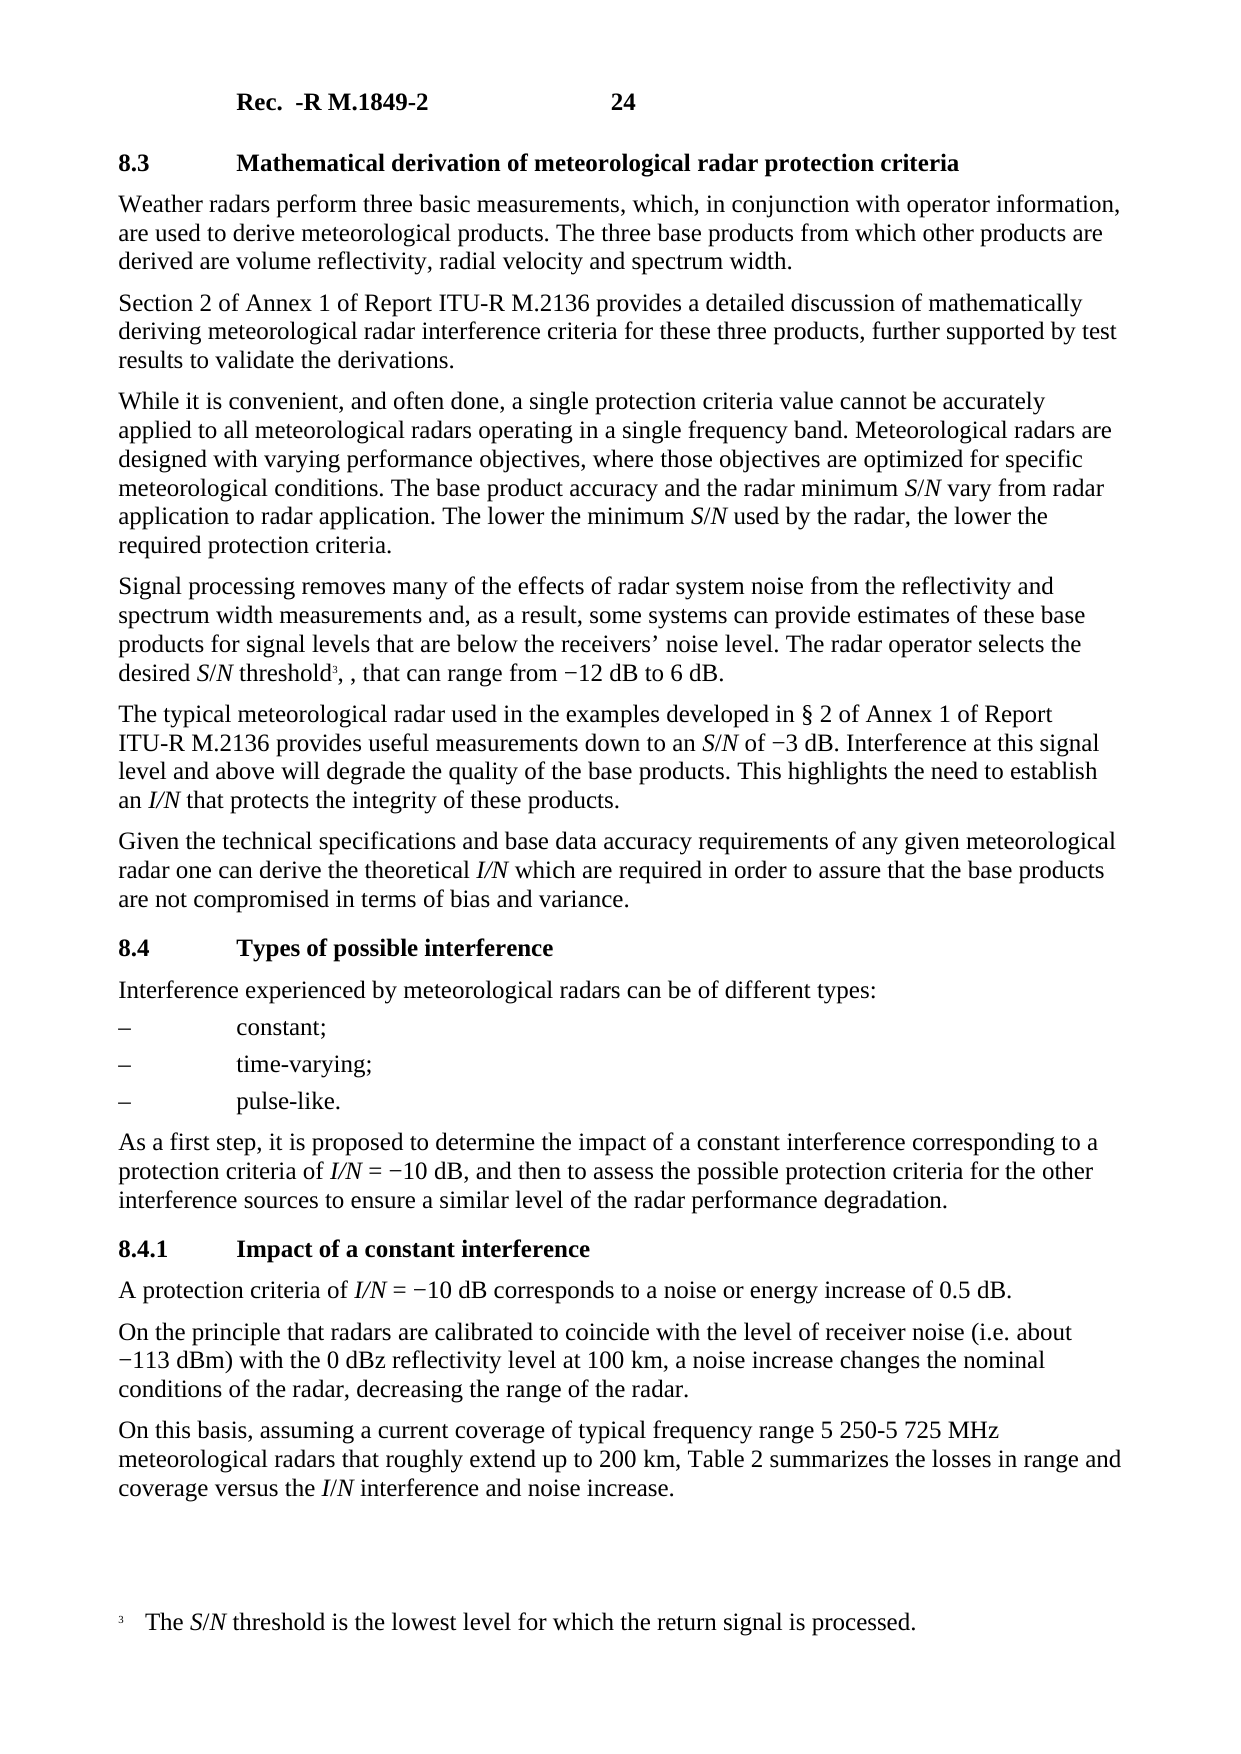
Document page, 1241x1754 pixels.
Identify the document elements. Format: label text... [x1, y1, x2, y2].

subtitle 8.3 Mathematical derivation of meteorological radar protection criteria [118, 148, 1122, 176]
text Given the technical specifications and base data accuracy requirements of any given meteorological radar one can derive the theoretical I/N which are required in order to assure that the base products are not compromised in terms of bias and variance. [118, 826, 1122, 913]
text A protection criteria of I/N = −10 dB corresponds to a noise or energy increase of 0.5 dB. [118, 1276, 1122, 1304]
text The typical meteorological radar used in the examples developed in § 2 of Annex 1 of Report ITU-R M.2136 provides useful measurements down to an S/N of −3 dB. Interference at this signal level and above will degrade the quality of the base products. This highlights the need to establish an I/N that protects the integrity of these products. [118, 699, 1122, 814]
text Interference experienced by meteorological radars can be of different types: [118, 975, 1122, 1003]
subtitle 8.4 Types of possible interference [118, 933, 1122, 962]
text – constant; [118, 1012, 1122, 1041]
text On the principle that radars are calibrated to coincide with the level of receiver noise (i.e. about −113 dBm) with the 0 dBz reflectivity level at 100 km, a noise increase changes the nominal conditions of the radar, decreasing the range of the radar. [118, 1317, 1122, 1403]
text As a first step, it is proposed to determine the impact of a constant interference corresponding to a protection criteria of I/N = −10 dB, and then to assess the possible protection criteria for the other interference sources to ensure a similar level of the radar performance degradation. [118, 1127, 1122, 1213]
text – pulse-like. [118, 1086, 1122, 1115]
subtitle 8.4.1 Impact of a constant interference [118, 1234, 1122, 1263]
text While it is convenient, and often done, a single protection criteria value cannot be accurately applied to all meteorological radars operating in a single frequency band. Meteorological radars are designed with varying performance objectives, where those objectives are optimized for specific meteorological conditions. The base product accuracy and the radar minimum S/N vary from radar application to radar application. The lower the minimum S/N used by the radar, the lower the required protection criteria. [118, 386, 1122, 559]
text On this basis, assuming a current coverage of typical frequency range 5 250-5 725 MHz meteorological radars that roughly extend up to 200 km, Table 2 summarizes the losses in range and coverage versus the I/N interference and noise increase. [118, 1416, 1122, 1502]
text Section 2 of Annex 1 of Report ITU-R M.2136 provides a detailed discussion of mathematically deriving meteorological radar interference criteria for these three products, further supported by test results to validate the derivations. [118, 288, 1122, 374]
text Signal processing removes many of the effects of radar system noise from the reflectivity and spectrum width measurements and, as a result, some systems can provide estimates of these base products for signal levels that are below the receivers’ noise level. The radar operator selects the desired S/N threshold, , that can range from −12 dB to 6 dB. [118, 571, 1122, 686]
text Weather radars perform three basic measurements, which, in conjunction with operator information, are used to derive meteorological products. The three base products from which other products are derived are volume reflectivity, radial velocity and spectrum width. [118, 189, 1122, 275]
text – time-varying; [118, 1049, 1122, 1078]
